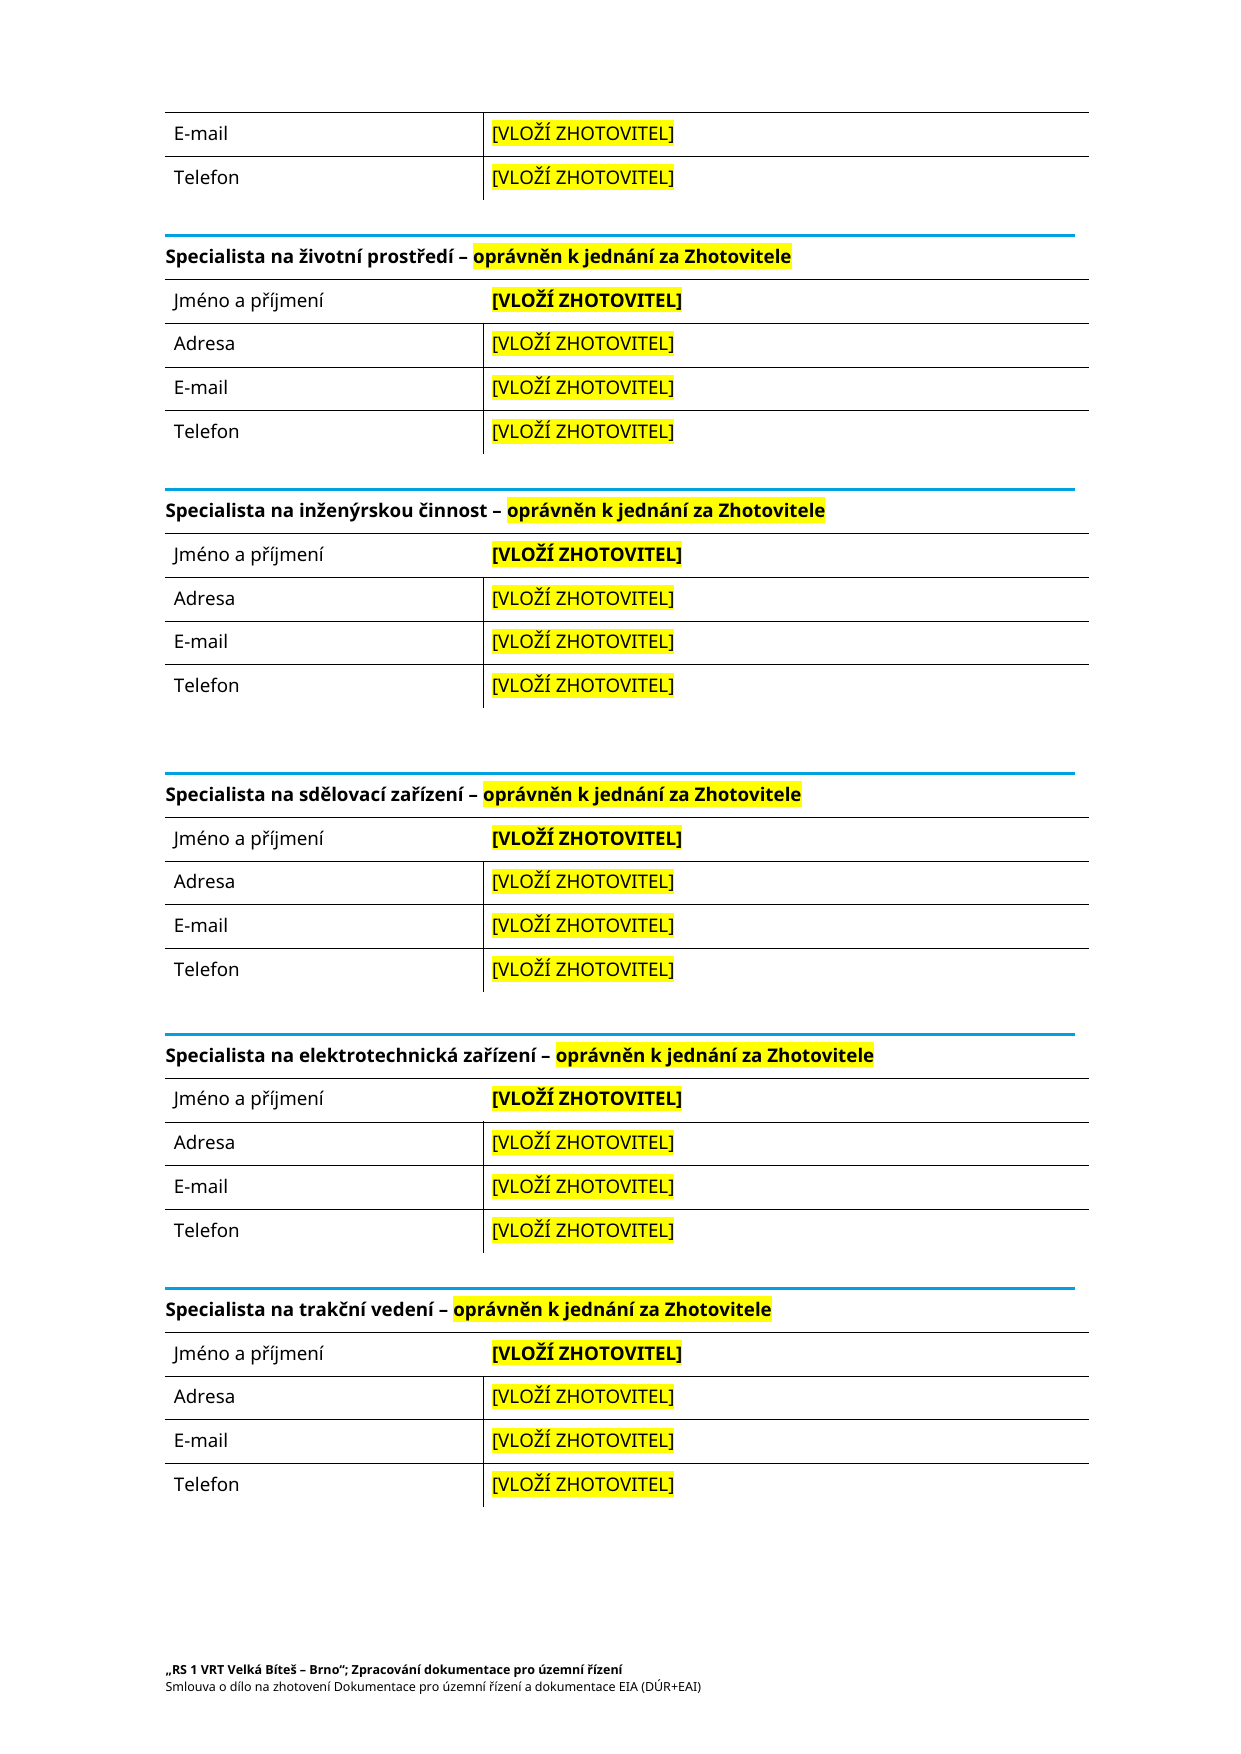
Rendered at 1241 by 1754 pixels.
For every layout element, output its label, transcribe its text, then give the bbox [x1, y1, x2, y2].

table_cell [VLOŽÍ ZHOTOVITEL] [484, 1464, 1089, 1507]
table_cell [VLOŽÍ ZHOTOVITEL] [484, 905, 1089, 948]
table_header Jméno a příjmení [165, 534, 484, 577]
table_header Jméno a příjmení [165, 1079, 484, 1121]
table_cell E-mail [165, 368, 483, 410]
text Specialista na elektrotechnická zařízení – oprávněn k jednání za Zhotovitele [165, 1036, 1075, 1067]
table_cell [VLOŽÍ ZHOTOVITEL] [484, 1420, 1089, 1463]
table_header Jméno a příjmení [165, 818, 484, 861]
table_header [VLOŽÍ ZHOTOVITEL] [484, 534, 1089, 577]
table_cell [VLOŽÍ ZHOTOVITEL] [484, 862, 1089, 904]
table_cell Telefon [165, 157, 483, 200]
table_header [VLOŽÍ ZHOTOVITEL] [484, 280, 1089, 322]
table_cell [VLOŽÍ ZHOTOVITEL] [484, 113, 1089, 156]
table_cell Adresa [165, 1377, 483, 1419]
table_header [VLOŽÍ ZHOTOVITEL] [484, 818, 1089, 861]
table_cell [VLOŽÍ ZHOTOVITEL] [484, 157, 1089, 200]
table_cell Adresa [165, 862, 483, 904]
table_cell Telefon [165, 1210, 483, 1253]
table_cell Telefon [165, 411, 483, 454]
table_cell Adresa [165, 1123, 483, 1165]
table_cell [VLOŽÍ ZHOTOVITEL] [484, 1210, 1089, 1253]
text Specialista na trakční vedení – oprávněn k jednání za Zhotovitele [165, 1290, 1075, 1322]
table_cell E-mail [165, 622, 483, 664]
table_cell [VLOŽÍ ZHOTOVITEL] [484, 1166, 1089, 1209]
table_header [VLOŽÍ ZHOTOVITEL] [484, 1333, 1089, 1376]
table_cell [VLOŽÍ ZHOTOVITEL] [484, 411, 1089, 454]
table_cell Adresa [165, 578, 483, 621]
table_cell [VLOŽÍ ZHOTOVITEL] [484, 578, 1089, 621]
table_cell Telefon [165, 1464, 483, 1507]
table_header [VLOŽÍ ZHOTOVITEL] [484, 1079, 1089, 1121]
table_cell Adresa [165, 324, 483, 366]
table_header Jméno a příjmení [165, 280, 484, 322]
table_cell [VLOŽÍ ZHOTOVITEL] [484, 949, 1089, 992]
table_cell E-mail [165, 905, 483, 948]
table_cell [VLOŽÍ ZHOTOVITEL] [484, 368, 1089, 410]
text Specialista na životní prostředí – oprávněn k jednání za Zhotovitele [165, 237, 1075, 269]
table_cell [VLOŽÍ ZHOTOVITEL] [484, 1377, 1089, 1419]
table_cell Telefon [165, 665, 483, 708]
text Specialista na sdělovací zařízení – oprávněn k jednání za Zhotovitele [165, 775, 1075, 807]
table_header Jméno a příjmení [165, 1333, 484, 1376]
table_cell E-mail [165, 1166, 483, 1209]
table_cell [VLOŽÍ ZHOTOVITEL] [484, 1123, 1089, 1165]
table_cell E-mail [165, 1420, 483, 1463]
table_cell [VLOŽÍ ZHOTOVITEL] [484, 622, 1089, 664]
table_cell E-mail [165, 113, 483, 156]
text Specialista na inženýrskou činnost – oprávněn k jednání za Zhotovitele [165, 491, 1075, 523]
table_cell [VLOŽÍ ZHOTOVITEL] [484, 665, 1089, 708]
table_cell [VLOŽÍ ZHOTOVITEL] [484, 324, 1089, 366]
table_cell Telefon [165, 949, 483, 992]
